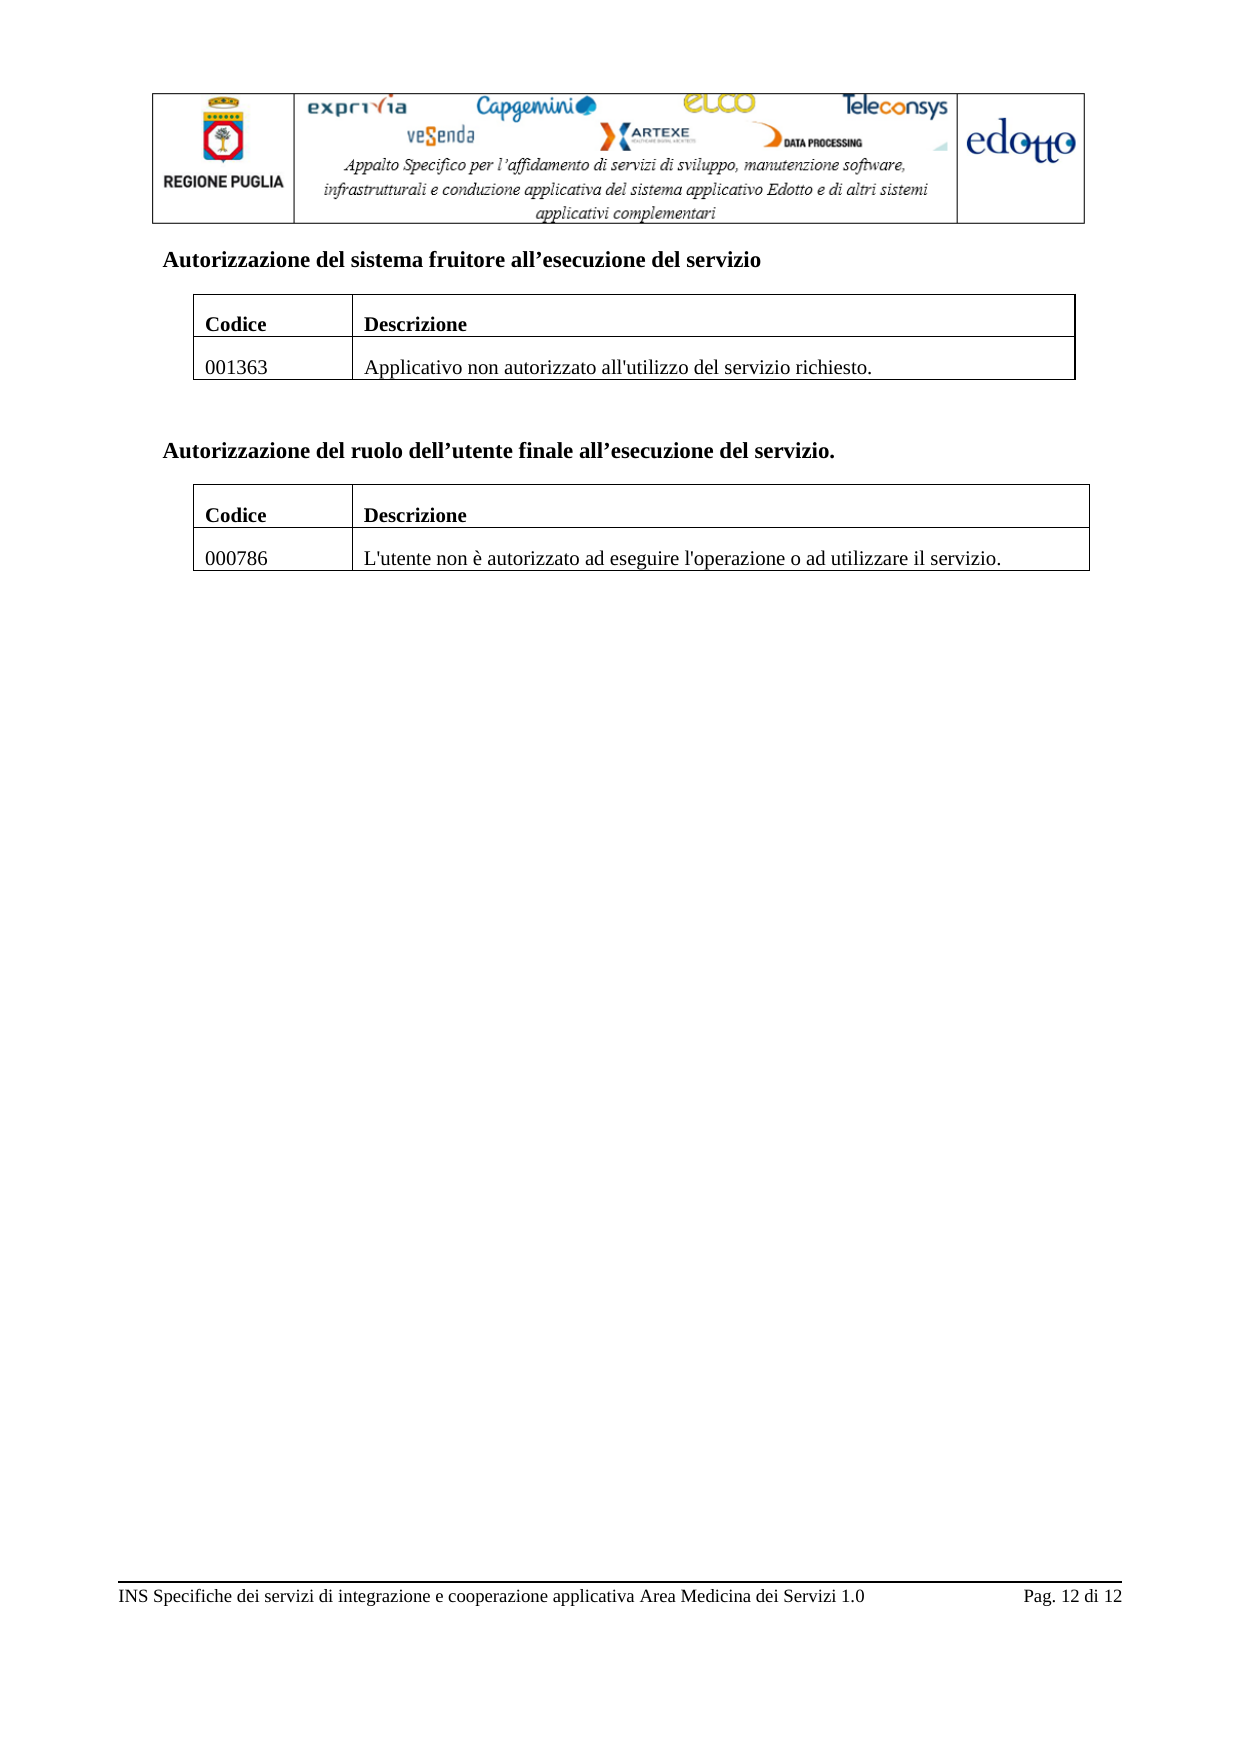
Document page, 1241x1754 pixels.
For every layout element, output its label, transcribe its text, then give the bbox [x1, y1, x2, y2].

table_cell Applicativo non autorizzato all'utilizzo del servizio richiesto. [353, 337, 1074, 379]
text Autorizzazione del ruolo dell’utente finale all’esecuzione del servizio. [118, 434, 1048, 463]
table_header Codice [194, 295, 352, 336]
table_header Descrizione [353, 485, 1089, 527]
text Autorizzazione del sistema fruitore all’esecuzione del servizio [118, 243, 1048, 273]
table_cell L'utente non è autorizzato ad eseguire l'operazione o ad utilizzare il servizio. [353, 528, 1089, 569]
table_cell 001363 [194, 337, 352, 379]
table_header Codice [194, 485, 352, 527]
table_cell 000786 [194, 528, 352, 569]
picture [147, 87, 1093, 231]
table_header Descrizione [353, 295, 1074, 336]
